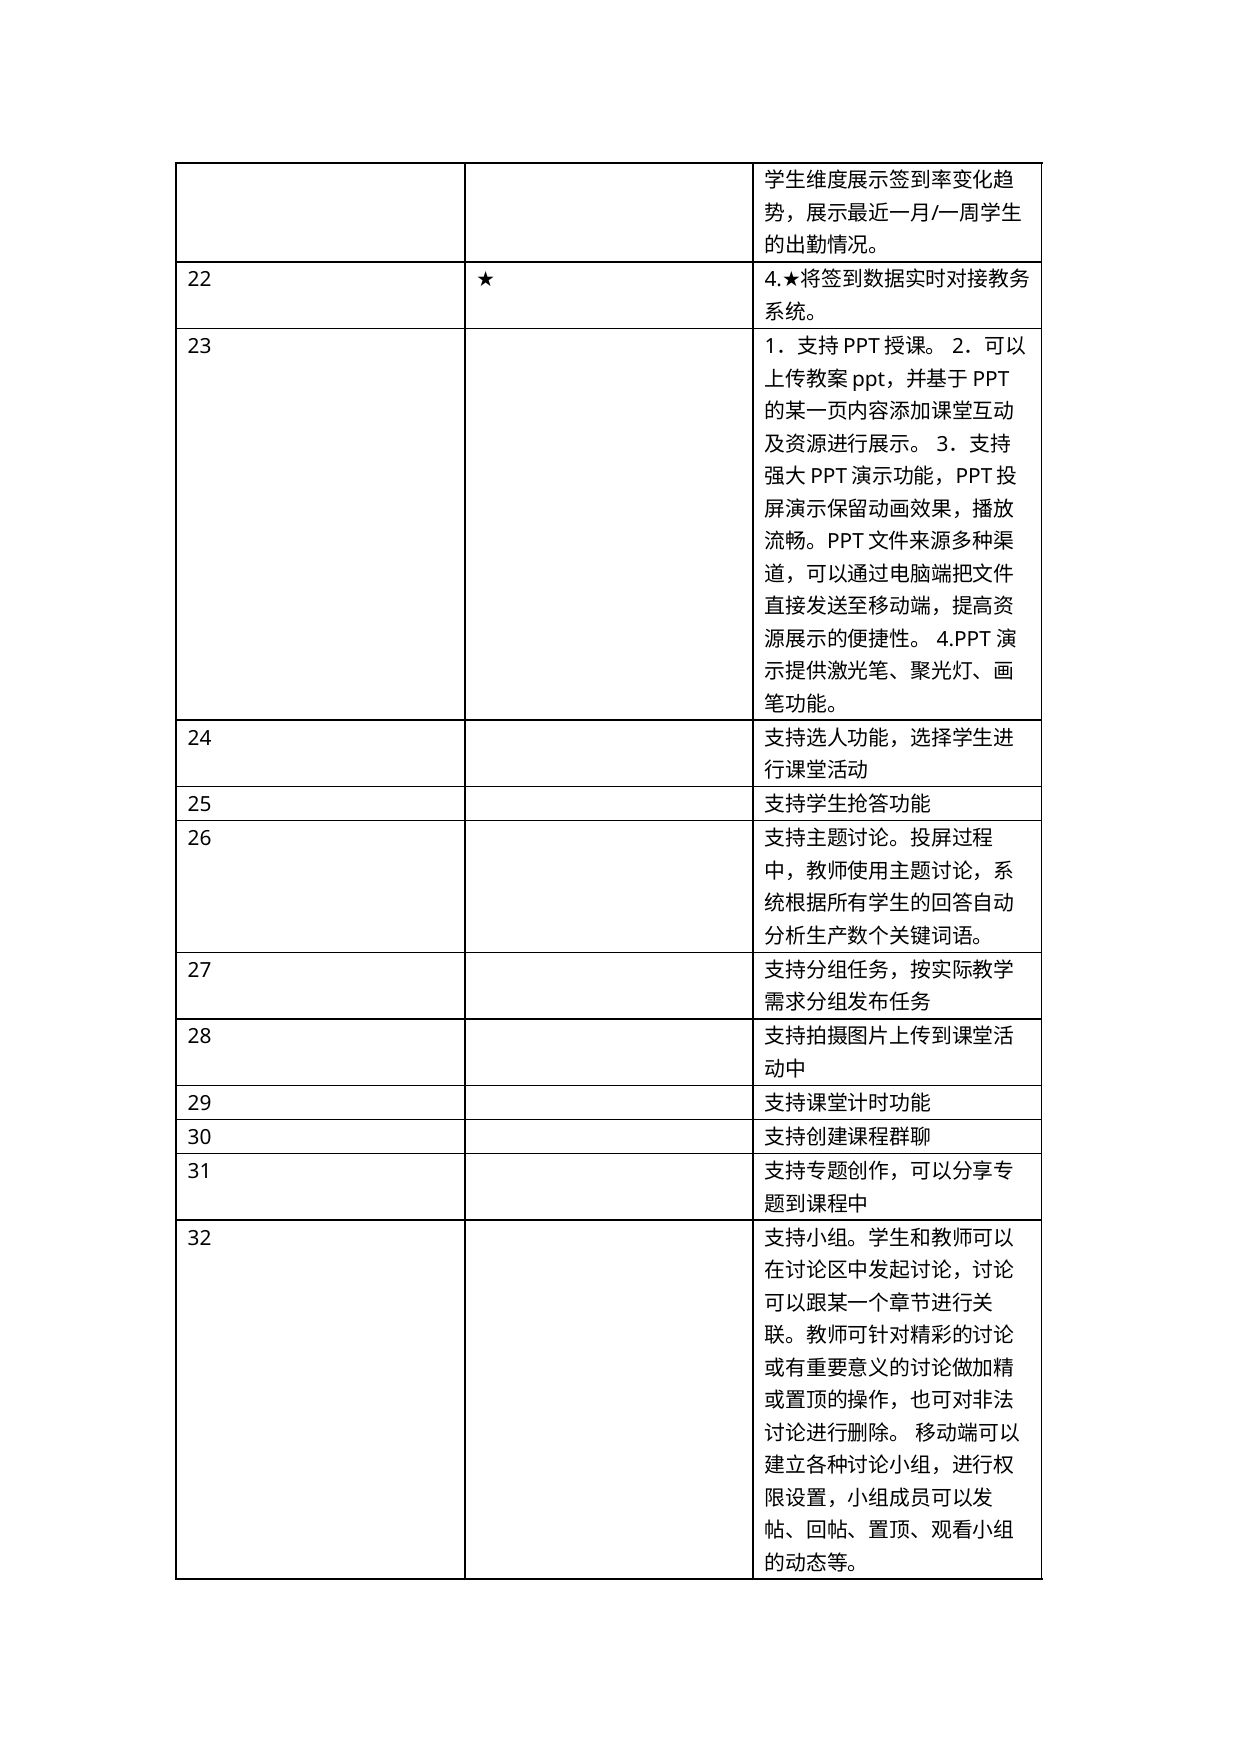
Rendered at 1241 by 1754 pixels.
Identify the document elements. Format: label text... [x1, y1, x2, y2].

table_cell 支持小组。学生和教师可以在讨论区中发起讨论，讨论可以跟某一个章节进行关联。教师可针对精彩的讨论或有重要意义的讨论做加精或置顶的操作，也可对非法讨论进行删除。 移动端可以建立各种讨论小组，进行权限设置，小组成员可以发帖、回帖、置顶、观看小组的动态等。 [754, 1221, 1041, 1578]
table_cell 支持拍摄图片上传到课堂活动中 [754, 1020, 1041, 1084]
table_cell 21 [177, 164, 464, 261]
table_cell 支持分组任务，按实际教学需求分组发布任务 [754, 953, 1041, 1018]
table_cell 31 [177, 1154, 464, 1219]
table_cell 25 [177, 787, 464, 820]
table_cell [466, 953, 752, 1018]
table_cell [754, 164, 1041, 261]
table_cell 支持专题创作，可以分享专题到课程中 [754, 1154, 1041, 1219]
table_cell 1．支持PPT授课。 2．可以上传教案ppt，并基于PPT的某一页内容添加课堂互动及资源进行展示。 3．支持强大PPT演示功能，PPT投屏演示保留动画效果，播放流畅。PPT文件来源多种渠道，可以通过电脑端把文件直接发送至移动端，提高资源展示的便捷性。 4.PPT 演示提供激光笔、聚光灯、画笔功能。 [754, 329, 1041, 719]
table_cell 28 [177, 1020, 464, 1084]
table_cell [466, 787, 752, 820]
table_cell 4.★将签到数据实时对接教务系统。 [754, 263, 1041, 328]
table_cell 29 [177, 1086, 464, 1118]
table_cell 支持创建课程群聊 [754, 1120, 1041, 1153]
table_cell [466, 164, 752, 261]
table_cell [466, 329, 752, 719]
table_cell [466, 1086, 752, 1118]
table_cell 支持学生抢答功能 [754, 787, 1041, 820]
table_cell [466, 1154, 752, 1219]
table_cell 支持主题讨论。投屏过程中，教师使用主题讨论，系统根据所有学生的回答自动分析生产数个关键词语。 [754, 821, 1041, 951]
table_cell 支持选人功能，选择学生进行课堂活动 [754, 721, 1041, 786]
table_cell [466, 1120, 752, 1153]
table_cell 27 [177, 953, 464, 1018]
table_cell 30 [177, 1120, 464, 1153]
table_cell [466, 821, 752, 951]
table_cell [466, 721, 752, 786]
table_cell 23 [177, 329, 464, 719]
table_cell 24 [177, 721, 464, 786]
table_cell 22 [177, 263, 464, 328]
table_cell [466, 1020, 752, 1084]
table_cell [466, 1221, 752, 1578]
table_cell ★ [466, 263, 752, 328]
table_cell 32 [177, 1221, 464, 1578]
table_cell 支持课堂计时功能 [754, 1086, 1041, 1118]
table_cell 26 [177, 821, 464, 951]
